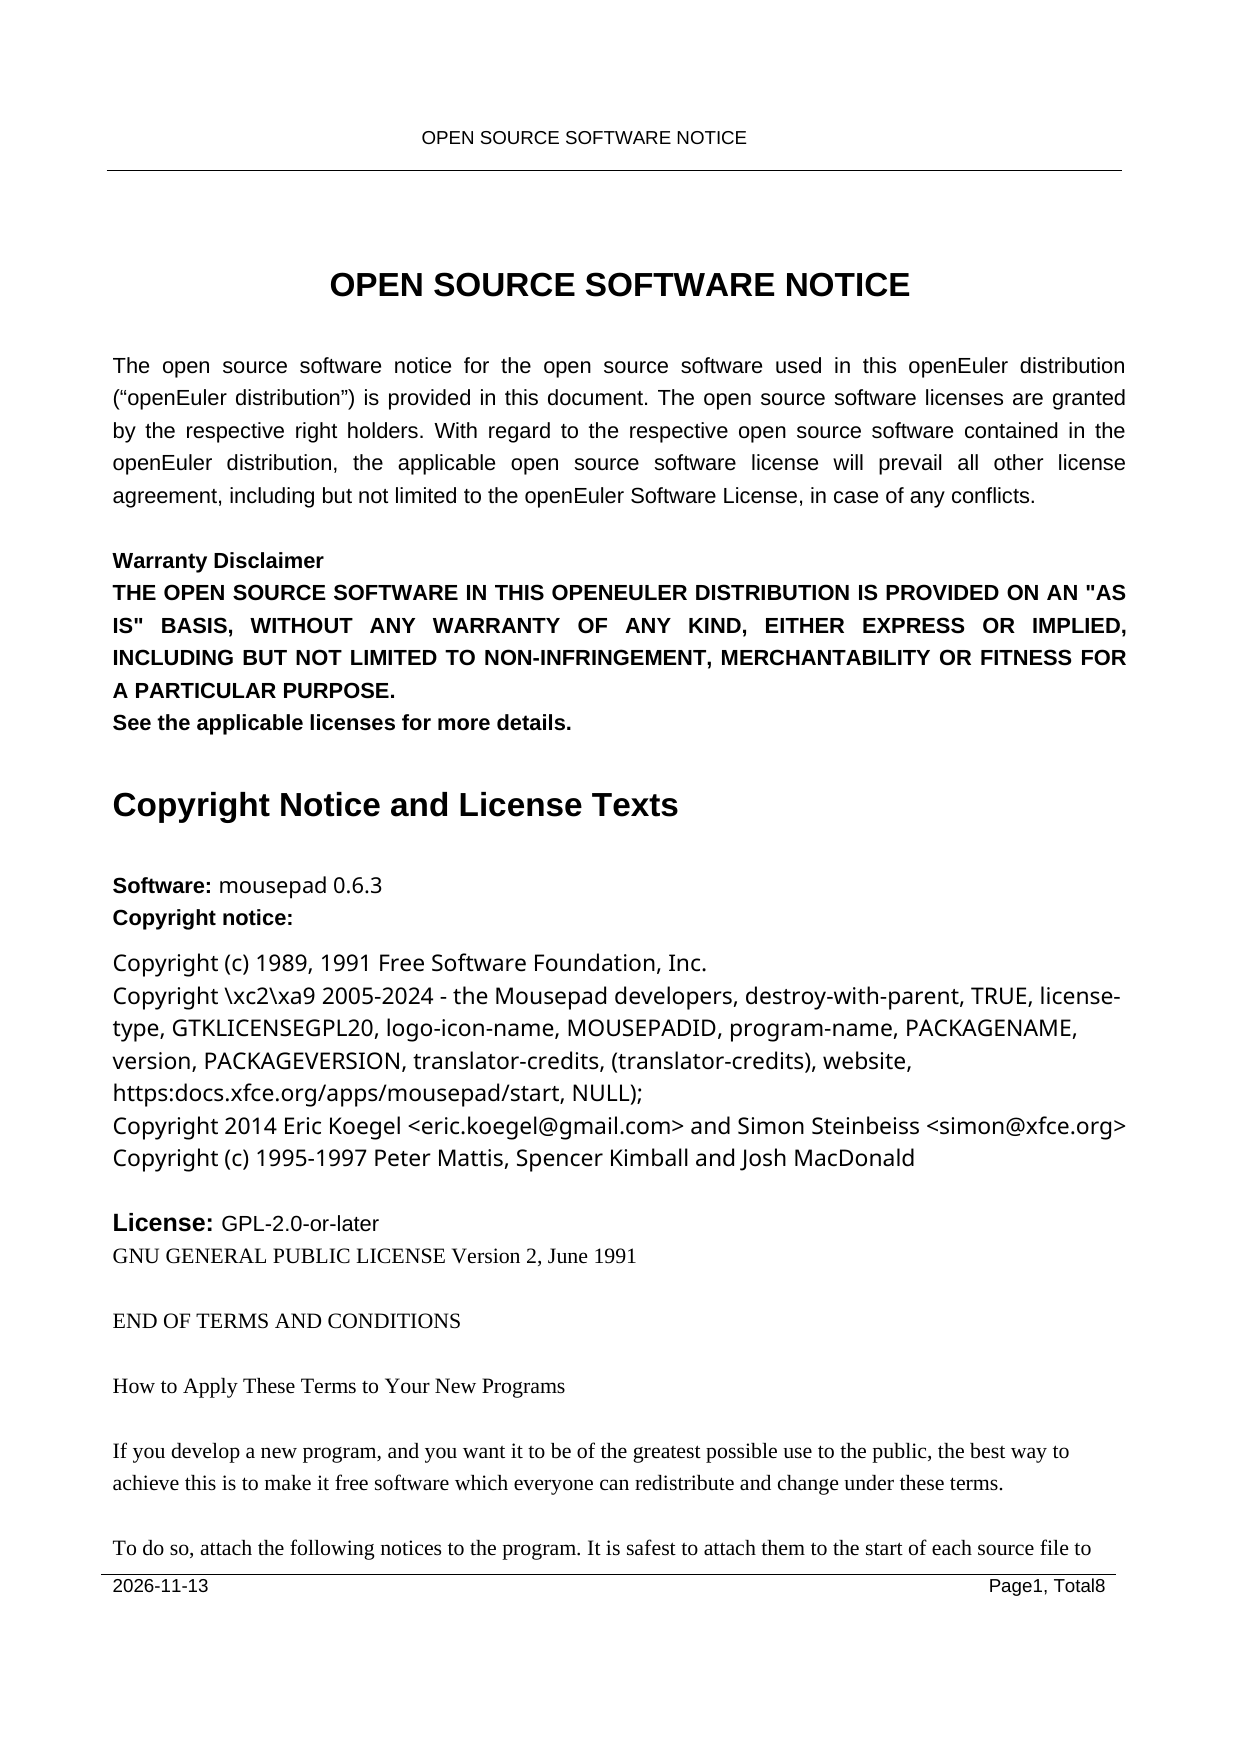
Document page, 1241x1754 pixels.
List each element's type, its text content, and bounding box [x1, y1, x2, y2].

text Warranty Disclaimer [112, 544, 1128, 576]
text Copyright notice: [112, 901, 1128, 934]
text Copyright (c) 1989, 1991 Free Software Foundation, Inc. Copyright \xc2\xa9 2005-2024 - the Mousepad developers, destroy-with-parent, TRUE, license-type, GTKLICENSEGPL20, logo-icon-name, MOUSEPADID, program-name, PACKAGENAME, version, PACKAGEVERSION, translator-credits, (translator-credits), website, https:docs.xfce.org/apps/mousepad/start, NULL); Copyright 2014 Eric Koegel <eric.koegel@gmail.com> and Simon Steinbeiss <simon@xfce.org> Copyright (c) 1995-1997 Peter Mattis, Spencer Kimball and Josh MacDonald [112, 947, 1128, 1207]
text License: GPL-2.0-or-later [112, 1207, 1128, 1239]
title Software: mousepad 0.6.3 [112, 869, 1128, 901]
text Copyright Notice and License Texts [112, 771, 1128, 836]
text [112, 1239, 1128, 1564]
text THE OPEN SOURCE SOFTWARE IN THIS OPENEULER DISTRIBUTION IS PROVIDED ON AN "AS IS" BASIS, WITHOUT ANY WARRANTY OF ANY KIND, EITHER EXPRESS OR IMPLIED, INCLUDING BUT NOT LIMITED TO NON-INFRINGEMENT, MERCHANTABILITY OR FITNESS FOR A PARTICULAR PURPOSE. See the applicable licenses for more details. [112, 576, 1128, 739]
text OPEN SOURCE SOFTWARE NOTICE [112, 251, 1128, 316]
text The open source software notice for the open source software used in this openEuler distribution (“openEuler distribution”) is provided in this document. The open source software licenses are granted by the respective right holders. With regard to the respective open source software contained in the openEuler distribution, the applicable open source software license will prevail all other license agreement, including but not limited to the openEuler Software License, in case of any conflicts. [112, 349, 1128, 511]
